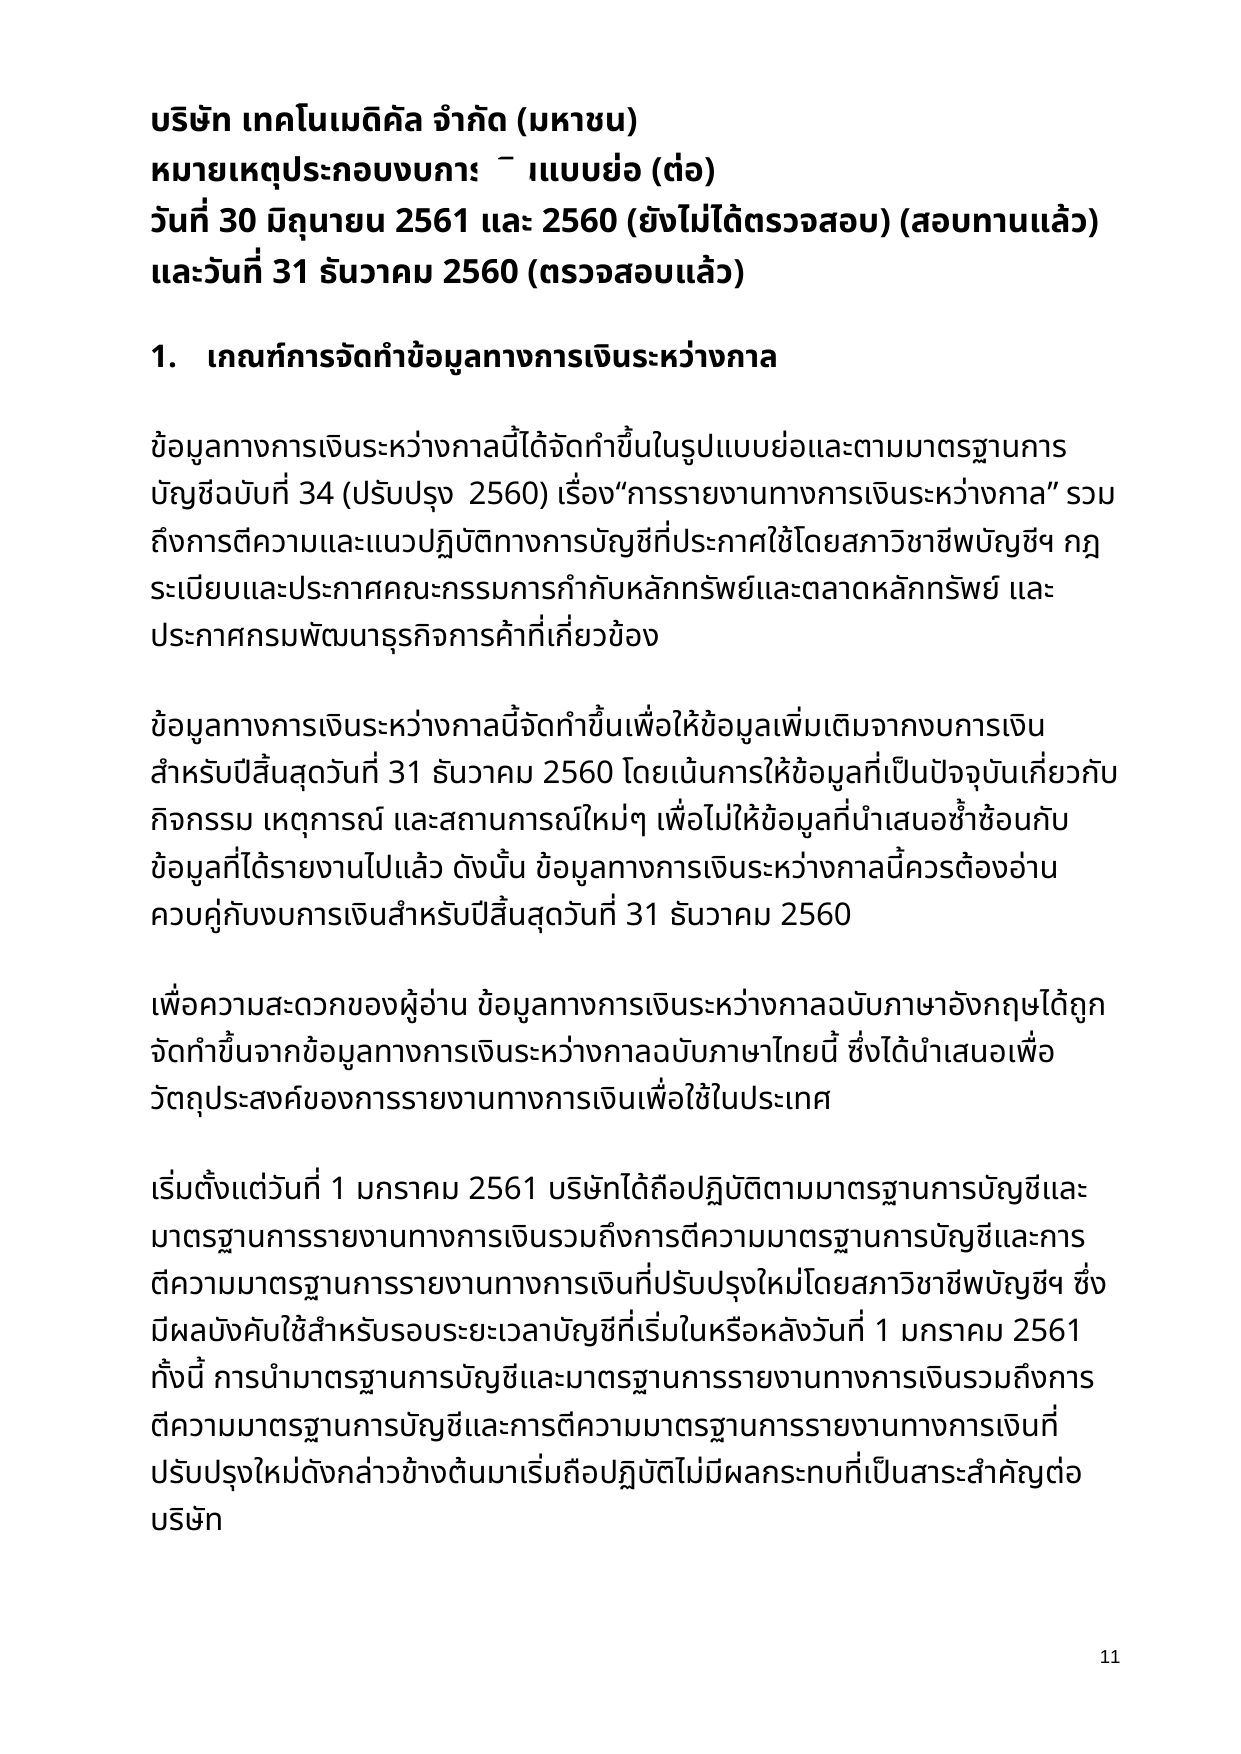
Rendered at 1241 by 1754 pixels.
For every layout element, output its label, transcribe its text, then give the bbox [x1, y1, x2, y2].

list เกณฑ์การจัดทำข้อมูลทางการเงินระหว่างกาล [150, 334, 1120, 382]
text ข้อมูลทางการเงินระหว่างกาลนี้จัดทำขึ้นเพื่อให้ข้อมูลเพิ่มเติมจากงบการเงินสำหรับปีสิ้นสุดวันที่ 31 ธันวาคม 2560 โดยเน้นการให้ข้อมูลที่เป็นปัจจุบันเกี่ยวกับกิจกรรม เหตุการณ์ และสถานการณ์ใหม่ๆ เพื่อไม่ให้ข้อมูลที่นำเสนอซ้ำซ้อนกับข้อมูลที่ได้รายงานไปแล้ว ดังนั้น ข้อมูลทางการเงินระหว่างกาลนี้ควรต้องอ่านควบคู่กับงบการเงินสำหรับปีสิ้นสุดวันที่ 31 ธันวาคม 2560 [150, 703, 1120, 939]
text ข้อมูลทางการเงินระหว่างกาลนี้ได้จัดทำขึ้นในรูปแบบย่อและตามมาตรฐานการบัญชีฉบับที่ 34 (ปรับปรุง_2560) เรื่อง“การรายงานทางการเงินระหว่างกาล” รวมถึงการตีความและแนวปฏิบัติทางการบัญชีที่ประกาศใช้โดยสภาวิชาชีพบัญชีฯ กฎระเบียบและประกาศคณะกรรมการกำกับหลักทรัพย์และตลาดหลักทรัพย์ และประกาศกรมพัฒนาธุรกิจการค้าที่เกี่ยวข้อง [150, 424, 1120, 660]
text เพื่อความสะดวกของผู้อ่าน ข้อมูลทางการเงินระหว่างกาลฉบับภาษาอังกฤษได้ถูกจัดทำขึ้นจากข้อมูลทางการเงินระหว่างกาลฉบับภาษาไทยนี้ ซึ่งได้นำเสนอเพื่อวัตถุประสงค์ของการรายงานทางการเงินเพื่อใช้ในประเทศ [150, 982, 1120, 1124]
text เริ่มตั้งแต่วันที่ 1 มกราคม 2561 บริษัทได้ถือปฏิบัติตามมาตรฐานการบัญชีและมาตรฐานการรายงานทางการเงินรวมถึงการตีความมาตรฐานการบัญชีและการตีความมาตรฐานการรายงานทางการเงินที่ปรับปรุงใหม่โดยสภาวิชาชีพบัญชีฯ ซึ่งมีผลบังคับใช้สำหรับรอบระยะเวลาบัญชีที่เริ่มในหรือหลังวันที่ 1 มกราคม 2561 ทั้งนี้ การนำมาตรฐานการบัญชีและมาตรฐานการรายงานทางการเงินรวมถึงการตีความมาตรฐานการบัญชีและการตีความมาตรฐานการรายงานทางการเงินที่ปรับปรุงใหม่ดังกล่าวข้างต้นมาเริ่มถือปฏิบัติไม่มีผลกระทบที่เป็นสาระสำคัญต่อบริษัท [150, 1166, 1120, 1544]
